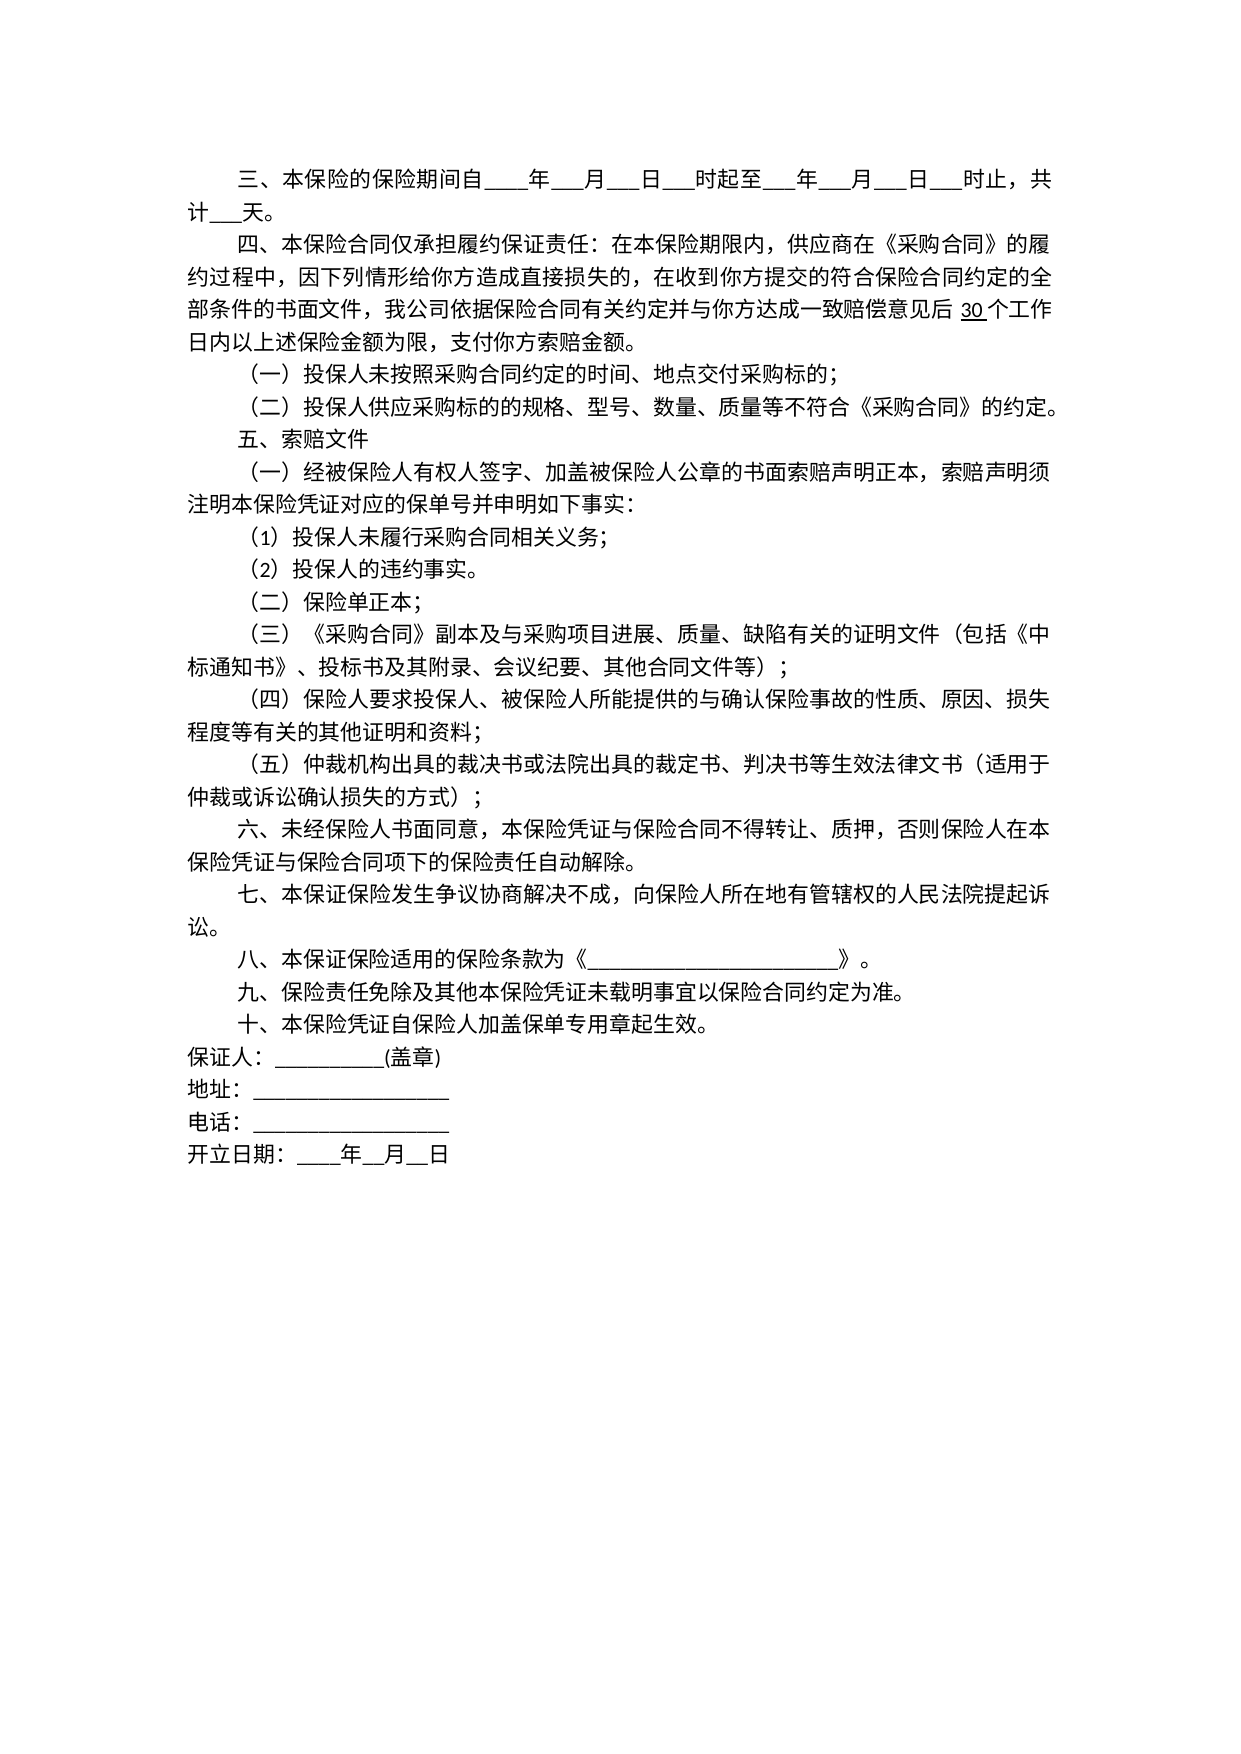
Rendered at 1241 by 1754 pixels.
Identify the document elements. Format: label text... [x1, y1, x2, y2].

text 电话：__________________ [187, 1104, 1053, 1137]
text （三）《采购合同》副本及与采购项目进展、质量、缺陷有关的证明文件（包括《中标通知书》、投标书及其附录、会议纪要、其他合同文件等）； [187, 617, 1053, 682]
text 五、索赔文件 [187, 422, 1053, 454]
text 九、保险责任免除及其他本保险凭证未载明事宜以保险合同约定为准。 [187, 974, 1053, 1007]
text （二）保险单正本； [187, 584, 1053, 617]
text （四）保险人要求投保人、被保险人所能提供的与确认保险事故的性质、原因、损失程度等有关的其他证明和资料； [187, 682, 1053, 747]
text 八、本保证保险适用的保险条款为《_______________________》。 [187, 942, 1053, 974]
text （1）投保人未履行采购合同相关义务； [187, 519, 1053, 552]
text （五）仲裁机构出具的裁决书或法院出具的裁定书、判决书等生效法律文书（适用于仲裁或诉讼确认损失的方式）； [187, 747, 1053, 812]
text 地址：__________________ [187, 1072, 1053, 1104]
text 六、未经保险人书面同意，本保险凭证与保险合同不得转让、质押，否则保险人在本保险凭证与保险合同项下的保险责任自动解除。 [187, 812, 1053, 877]
text （二）投保人供应采购标的的规格、型号、数量、质量等不符合《采购合同》的约定。 [187, 389, 1053, 422]
text 保证人：__________(盖章) [187, 1039, 1053, 1072]
text 七、本保证保险发生争议协商解决不成，向保险人所在地有管辖权的人民法院提起诉讼。 [187, 877, 1053, 942]
text 四、本保险合同仅承担履约保证责任：在本保险期限内，供应商在《采购合同》的履约过程中，因下列情形给你方造成直接损失的，在收到你方提交的符合保险合同约定的全部条件的书面文件，我公司依据保险合同有关约定并与你方达成一致赔偿意见后30个工作日内以上述保险金额为限，支付你方索赔金额。 [187, 227, 1053, 357]
text （一）经被保险人有权人签字、加盖被保险人公章的书面索赔声明正本，索赔声明须注明本保险凭证对应的保单号并申明如下事实： [187, 454, 1053, 519]
text （一）投保人未按照采购合同约定的时间、地点交付采购标的； [187, 357, 1053, 389]
text 十、本保险凭证自保险人加盖保单专用章起生效。 [187, 1007, 1053, 1039]
text （2）投保人的违约事实。 [187, 552, 1053, 584]
text 三、本保险的保险期间自____年___月___日___时起至___年___月___日___时止，共计___天。 [187, 162, 1053, 227]
text 开立日期：____年__月__日 [187, 1137, 1053, 1169]
